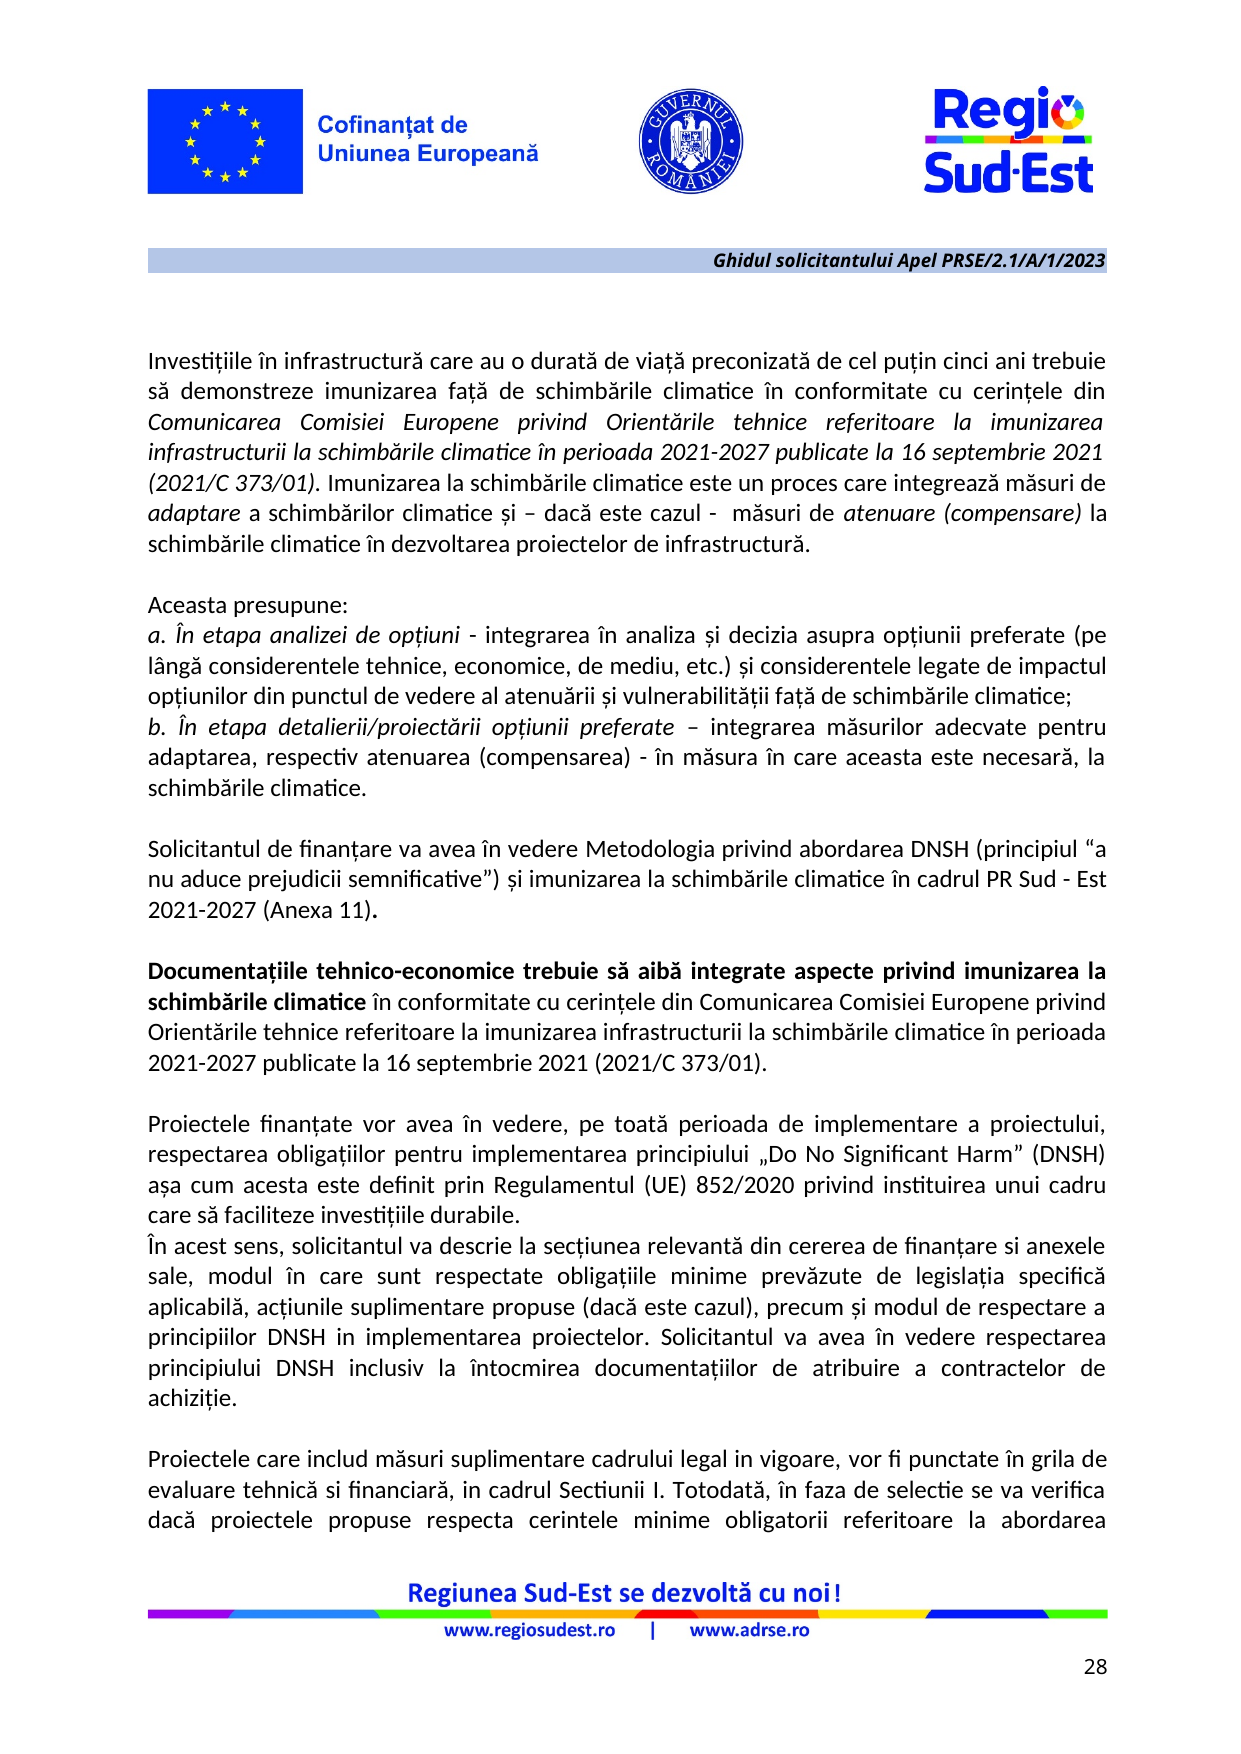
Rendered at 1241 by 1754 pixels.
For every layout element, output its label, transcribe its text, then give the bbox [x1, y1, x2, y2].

text Documentațiile tehnico-economice trebuie să aibă integrate aspecte privind imunizarea la schimbările climatice în conformitate cu cerințele din Comunicarea Comisiei Europene privind Orientările tehnice referitoare la imunizarea infrastructurii la schimbările climatice în perioada 2021-2027 publicate la 16 septembrie 2021 (2021/C 373/01). [148, 955, 1107, 1077]
text Aceasta presupune: [148, 589, 1107, 619]
text b. În etapa detalierii/proiectării opțiunii preferate – integrarea măsurilor adecvate pentru adaptarea, respectiv atenuarea (compensarea) - în măsura în care aceasta este necesară, la schimbările climatice. [148, 711, 1107, 803]
text a. În etapa analizei de opțiuni - integrarea în analiza şi decizia asupra opțiunii preferate (pe lângă considerentele tehnice, economice, de mediu, etc.) şi considerentele legate de impactul opțiunilor din punctul de vedere al atenuării şi vulnerabilității faţă de schimbările climatice; [148, 619, 1107, 711]
text Proiectele finanțate vor avea în vedere, pe toată perioada de implementare a proiectului, respectarea obligațiilor pentru implementarea principiului „Do No Significant Harm” (DNSH) așa cum acesta este definit prin Regulamentul (UE) 852/2020 privind instituirea unui cadru care să faciliteze investițiile durabile. [148, 1108, 1107, 1230]
picture [147, 86, 1093, 195]
picture [147, 1582, 1108, 1640]
text Solicitantul de finanțare va avea în vedere Metodologia privind abordarea DNSH (principiul “a nu aduce prejudicii semnificative”) și imunizarea la schimbările climatice în cadrul PR Sud - Est 2021-2027 (Anexa 11). [148, 833, 1107, 925]
text În acest sens, solicitantul va descrie la secțiunea relevantă din cererea de finanțare si anexele sale, modul în care sunt respectate obligațiile minime prevăzute de legislația specifică aplicabilă, acțiunile suplimentare propuse (dacă este cazul), precum și modul de respectare a principiilor DNSH in implementarea proiectelor. Solicitantul va avea în vedere respectarea principiului DNSH inclusiv la întocmirea documentațiilor de atribuire a contractelor de achiziție. [148, 1230, 1107, 1413]
text Investițiile în infrastructură care au o durată de viață preconizată de cel puțin cinci ani trebuie să demonstreze imunizarea față de schimbările climatice în conformitate cu cerințele din Comunicarea Comisiei Europene privind Orientările tehnice referitoare la imunizarea infrastructurii la schimbările climatice în perioada 2021-2027 publicate la 16 septembrie 2021 (2021/C 373/01). Imunizarea la schimbările climatice este un proces care integrează măsuri de adaptare a schimbărilor climatice și – dacă este cazul - măsuri de atenuare (compensare) la schimbările climatice în dezvoltarea proiectelor de infrastructură. [148, 345, 1107, 558]
